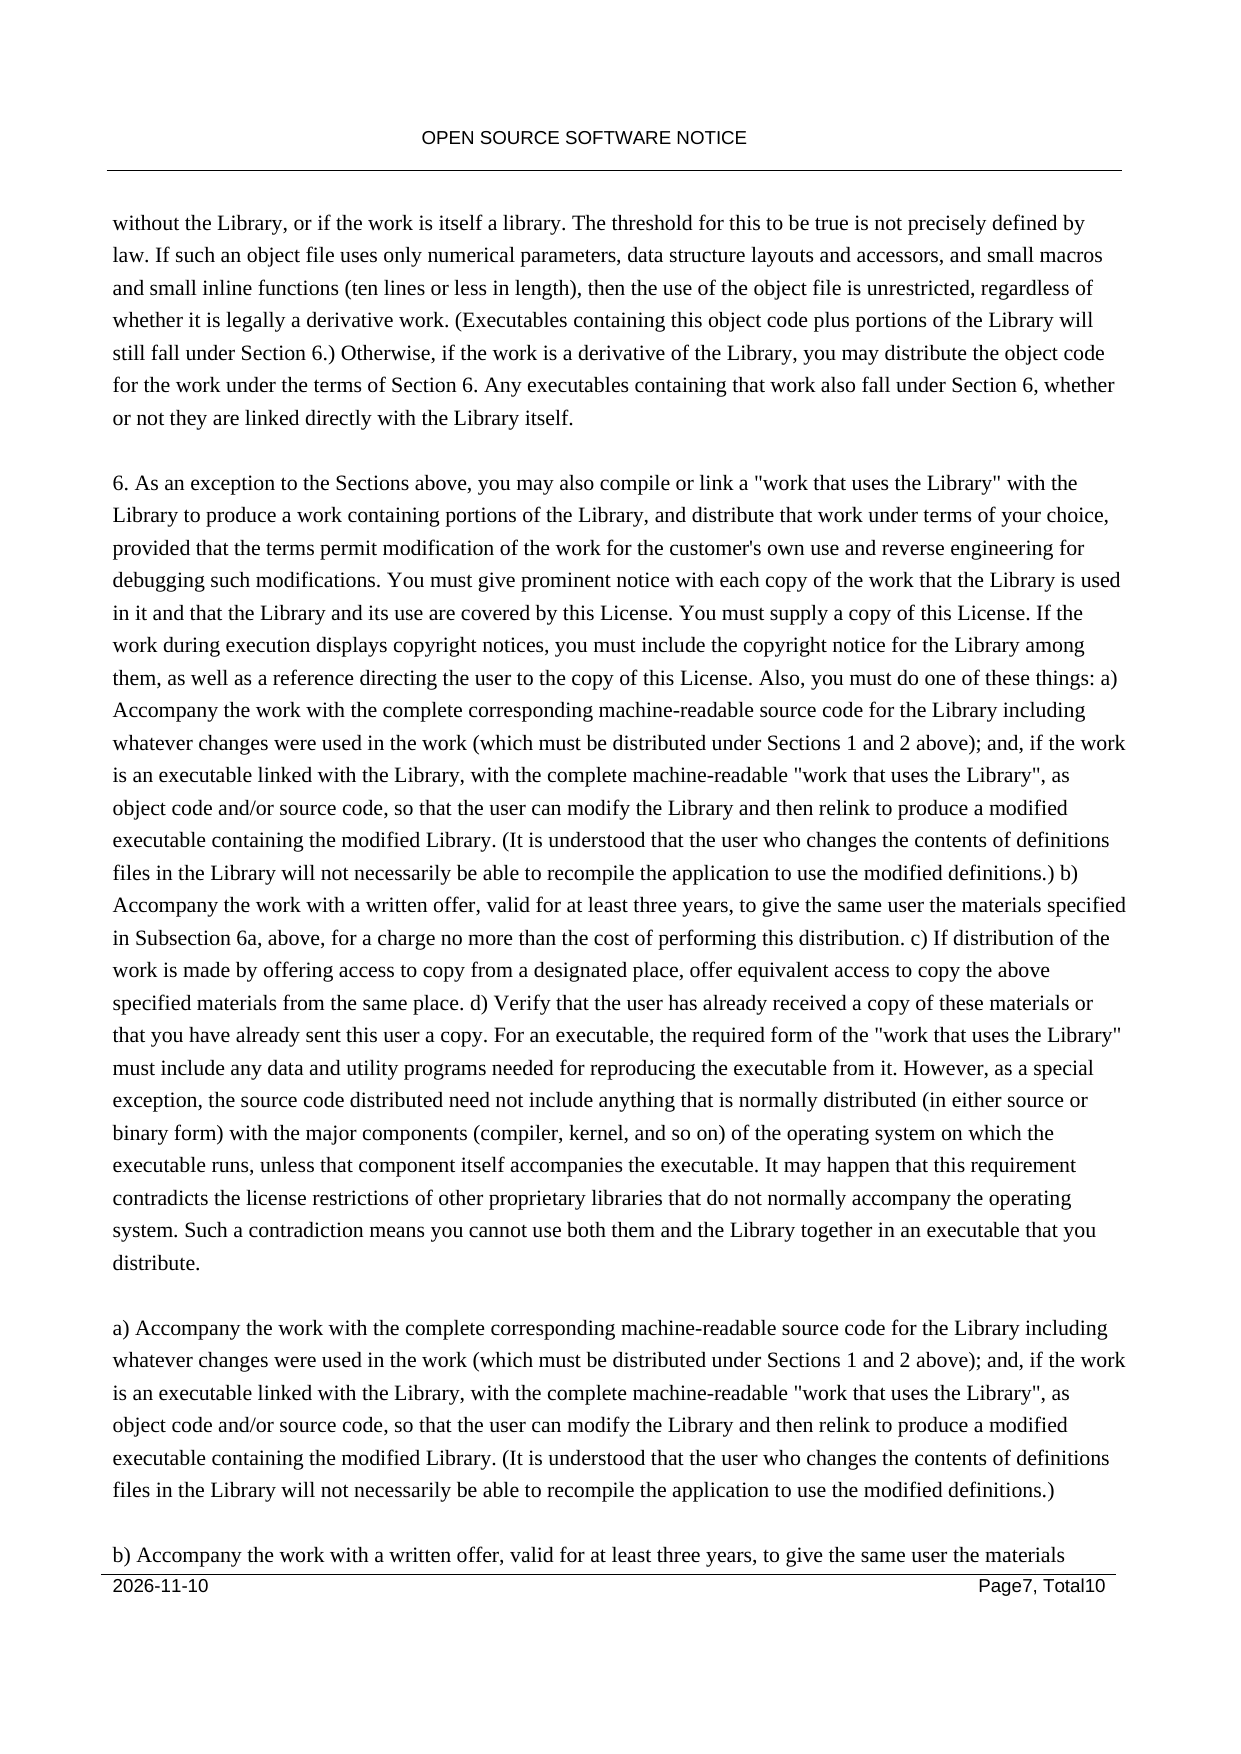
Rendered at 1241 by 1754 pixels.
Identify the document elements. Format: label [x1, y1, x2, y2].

text [112, 206, 1128, 1571]
